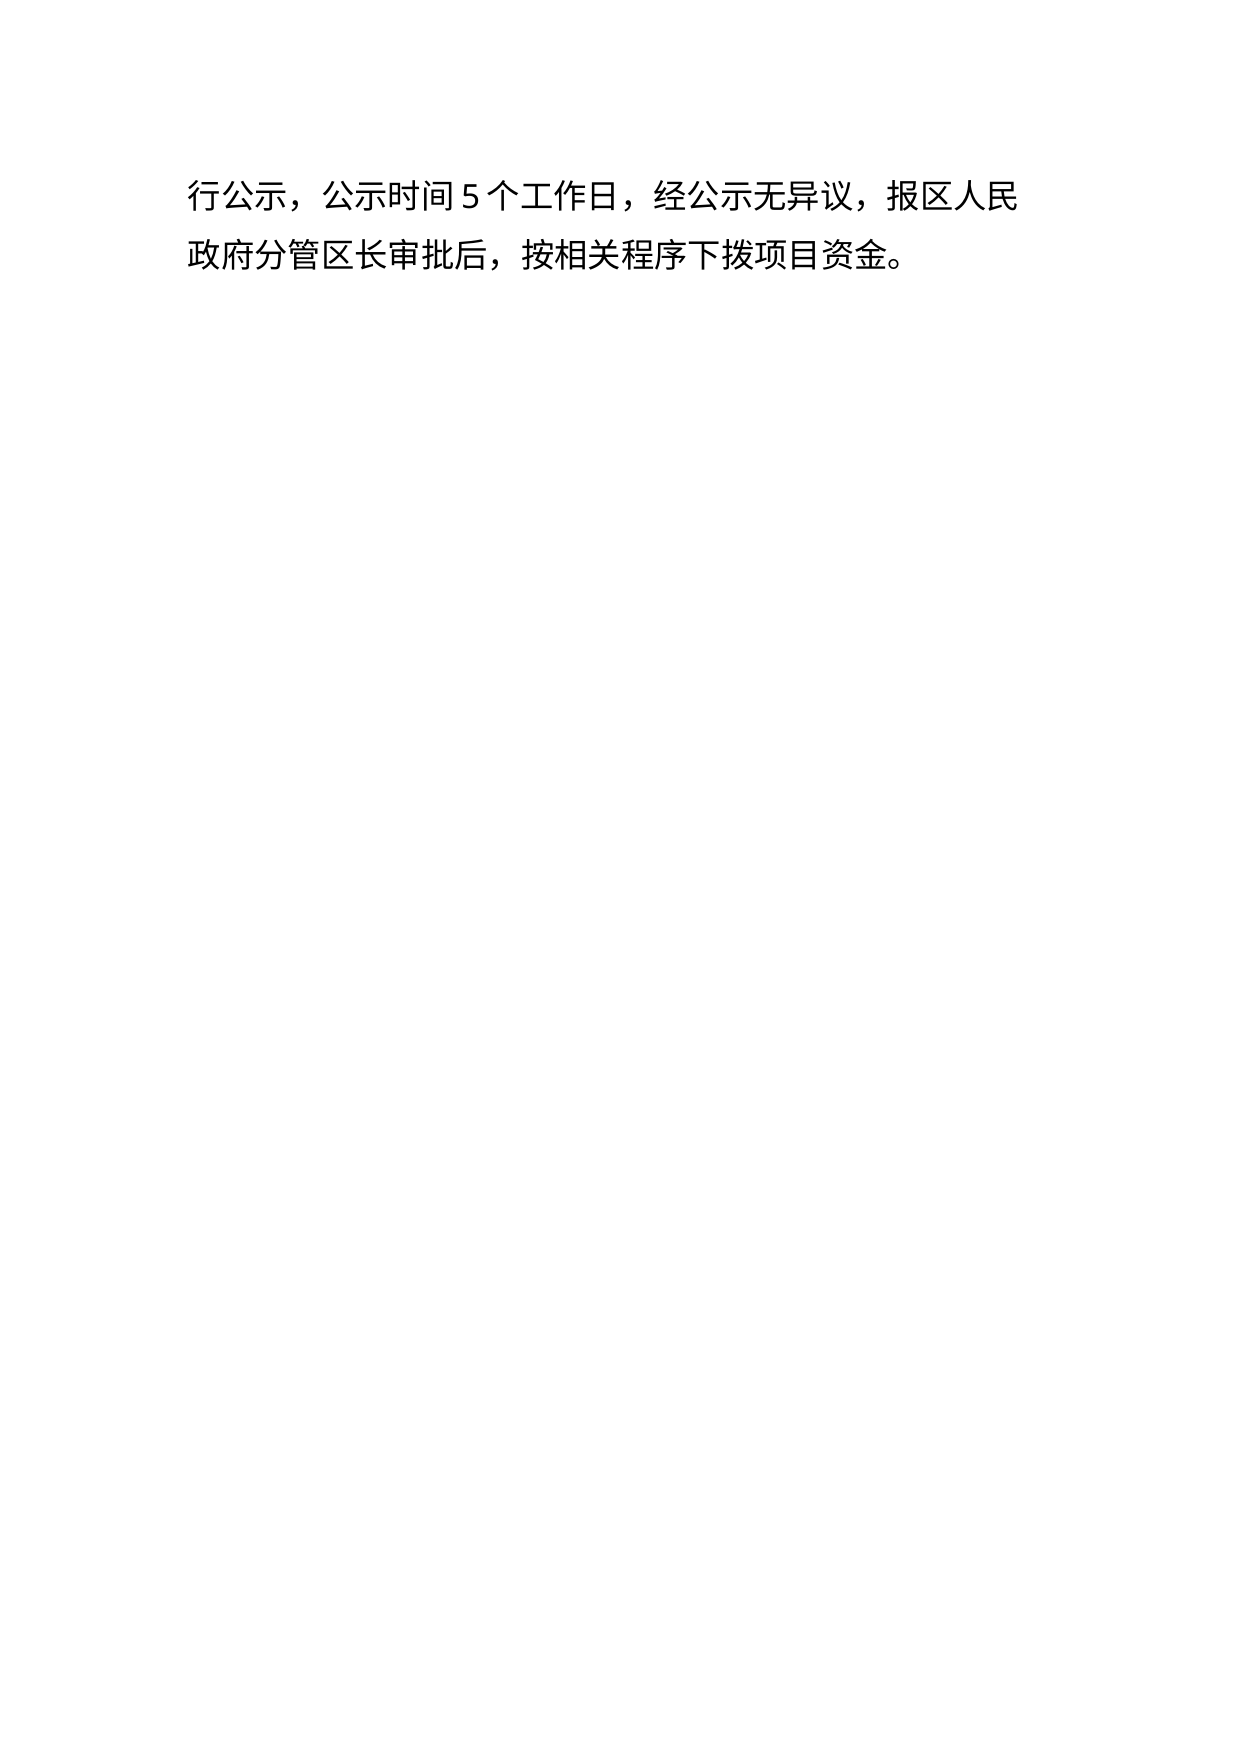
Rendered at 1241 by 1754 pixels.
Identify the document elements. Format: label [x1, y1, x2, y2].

text [187, 162, 1053, 279]
